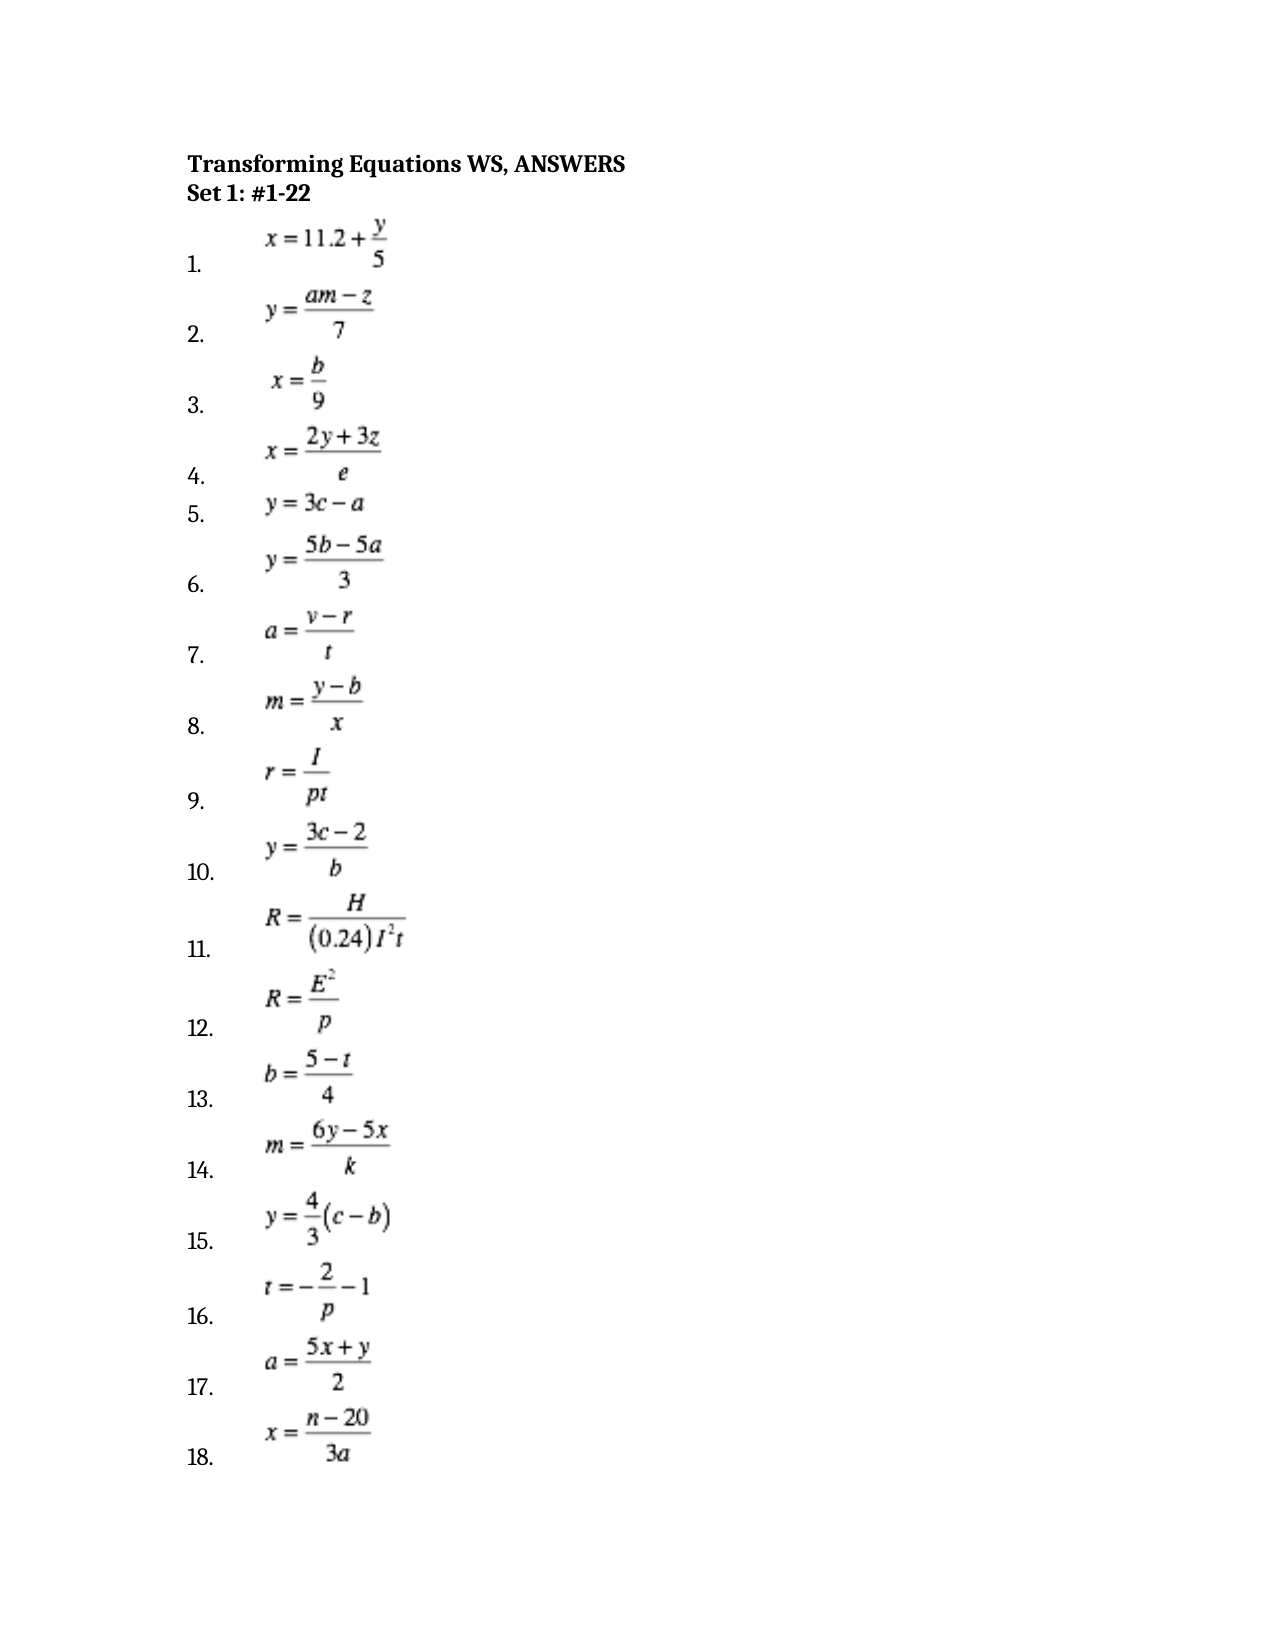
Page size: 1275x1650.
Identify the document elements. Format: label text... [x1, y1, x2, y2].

text Transforming Equations WS, ANSWERS [187, 150, 1087, 179]
picture [262, 1113, 396, 1179]
text 10. [187, 816, 1087, 887]
picture [262, 740, 336, 810]
text Set 1: #1-22 [187, 179, 1087, 207]
text 4. [187, 420, 1087, 491]
picture [268, 349, 333, 414]
picture [262, 490, 369, 522]
text 17. [187, 1330, 1087, 1401]
picture [262, 528, 390, 593]
text 15. [187, 1184, 1087, 1255]
text 1. [187, 207, 1087, 278]
text 9. [187, 741, 1087, 816]
picture [262, 278, 380, 343]
picture [262, 1330, 377, 1395]
picture [262, 815, 373, 881]
text 16. [187, 1255, 1087, 1330]
picture [262, 963, 344, 1037]
text 18. [187, 1401, 1087, 1472]
picture [262, 1042, 359, 1108]
text 2. [187, 278, 1087, 349]
picture [262, 886, 411, 958]
picture [262, 670, 369, 735]
text 6. [187, 528, 1087, 599]
text 13. [187, 1043, 1087, 1114]
picture [262, 1255, 375, 1325]
picture [262, 207, 392, 272]
text 8. [187, 670, 1087, 741]
picture [262, 1401, 375, 1466]
text 5. [187, 491, 1087, 528]
text 14. [187, 1114, 1087, 1184]
picture [262, 599, 361, 664]
text 3. [187, 349, 1087, 420]
picture [262, 1184, 394, 1250]
picture [262, 420, 386, 485]
text 7. [187, 599, 1087, 670]
text 11. [187, 887, 1087, 964]
text 12. [187, 964, 1087, 1043]
